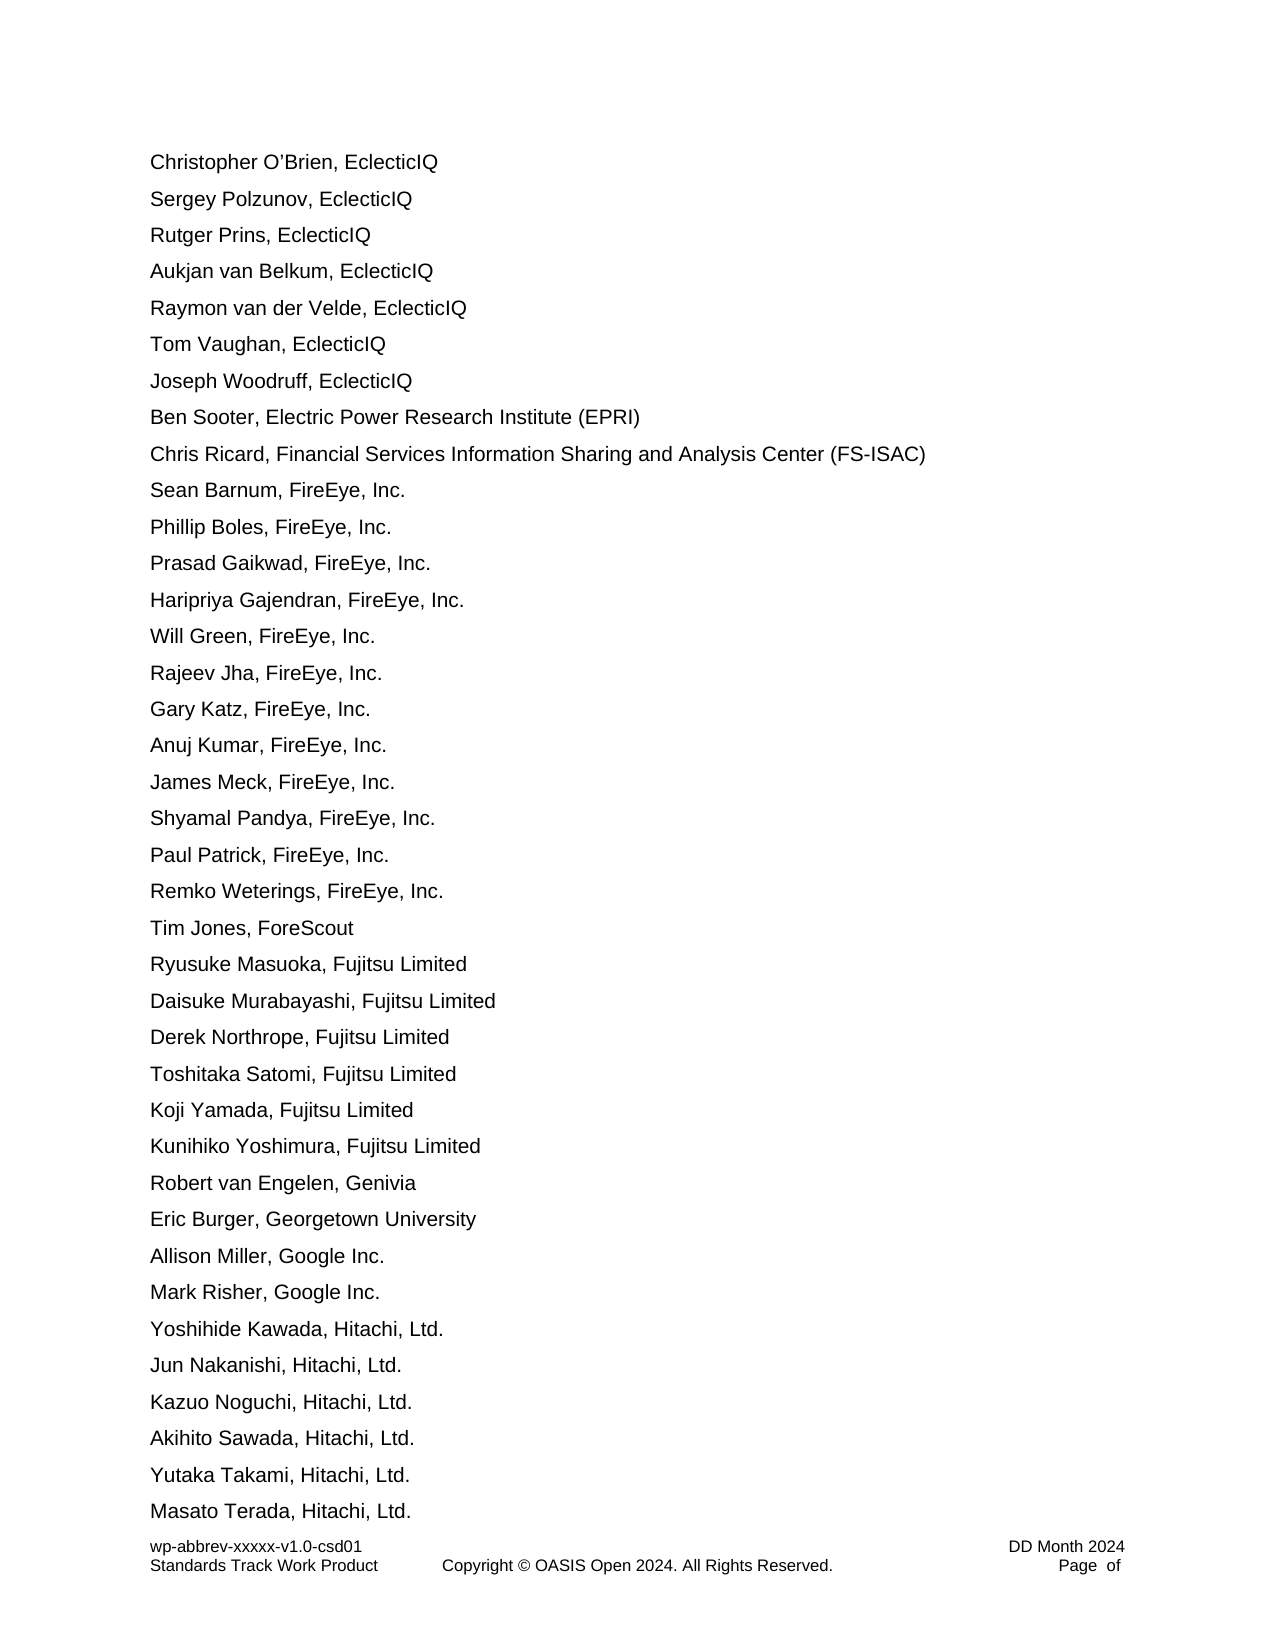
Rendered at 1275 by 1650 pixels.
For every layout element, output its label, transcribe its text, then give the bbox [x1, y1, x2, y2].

text Christopher O’Brien, EclecticIQ [150, 150, 1125, 174]
text Allison Miller, Google Inc. [150, 1244, 1125, 1268]
text Rutger Prins, EclecticIQ [150, 223, 1125, 247]
text Kazuo Noguchi, Hitachi, Ltd. [150, 1389, 1125, 1413]
text Eric Burger, Georgetown University [150, 1207, 1125, 1231]
text Tom Vaughan, EclecticIQ [150, 332, 1125, 356]
text Jun Nakanishi, Hitachi, Ltd. [150, 1353, 1125, 1377]
text Prasad Gaikwad, FireEye, Inc. [150, 551, 1125, 575]
text Daisuke Murabayashi, Fujitsu Limited [150, 988, 1125, 1012]
text Ryusuke Masuoka, Fujitsu Limited [150, 952, 1125, 976]
text James Meck, FireEye, Inc. [150, 770, 1125, 794]
text Robert van Engelen, Genivia [150, 1171, 1125, 1195]
text Yutaka Takami, Hitachi, Ltd. [150, 1462, 1125, 1486]
text Raymon van der Velde, EclecticIQ [150, 296, 1125, 320]
text Aukjan van Belkum, EclecticIQ [150, 259, 1125, 283]
text Koji Yamada, Fujitsu Limited [150, 1098, 1125, 1122]
text Chris Ricard, Financial Services Information Sharing and Analysis Center (FS-ISAC) [150, 442, 1125, 466]
text Tim Jones, ForeScout [150, 916, 1125, 939]
text Rajeev Jha, FireEye, Inc. [150, 660, 1125, 684]
text Kunihiko Yoshimura, Fujitsu Limited [150, 1134, 1125, 1158]
text Haripriya Gajendran, FireEye, Inc. [150, 587, 1125, 611]
text Sergey Polzunov, EclecticIQ [150, 186, 1125, 210]
text Phillip Boles, FireEye, Inc. [150, 514, 1125, 538]
text Joseph Woodruff, EclecticIQ [150, 369, 1125, 393]
text Will Green, FireEye, Inc. [150, 624, 1125, 648]
text Ben Sooter, Electric Power Research Institute (EPRI) [150, 405, 1125, 429]
text Remko Weterings, FireEye, Inc. [150, 879, 1125, 903]
text Shyamal Pandya, FireEye, Inc. [150, 806, 1125, 830]
text Masato Terada, Hitachi, Ltd. [150, 1499, 1125, 1523]
text Paul Patrick, FireEye, Inc. [150, 843, 1125, 867]
text Anuj Kumar, FireEye, Inc. [150, 733, 1125, 757]
text Yoshihide Kawada, Hitachi, Ltd. [150, 1317, 1125, 1341]
text Derek Northrope, Fujitsu Limited [150, 1025, 1125, 1049]
text Akihito Sawada, Hitachi, Ltd. [150, 1426, 1125, 1450]
text Gary Katz, FireEye, Inc. [150, 697, 1125, 721]
text Toshitaka Satomi, Fujitsu Limited [150, 1061, 1125, 1085]
text Mark Risher, Google Inc. [150, 1280, 1125, 1304]
text Sean Barnum, FireEye, Inc. [150, 478, 1125, 502]
